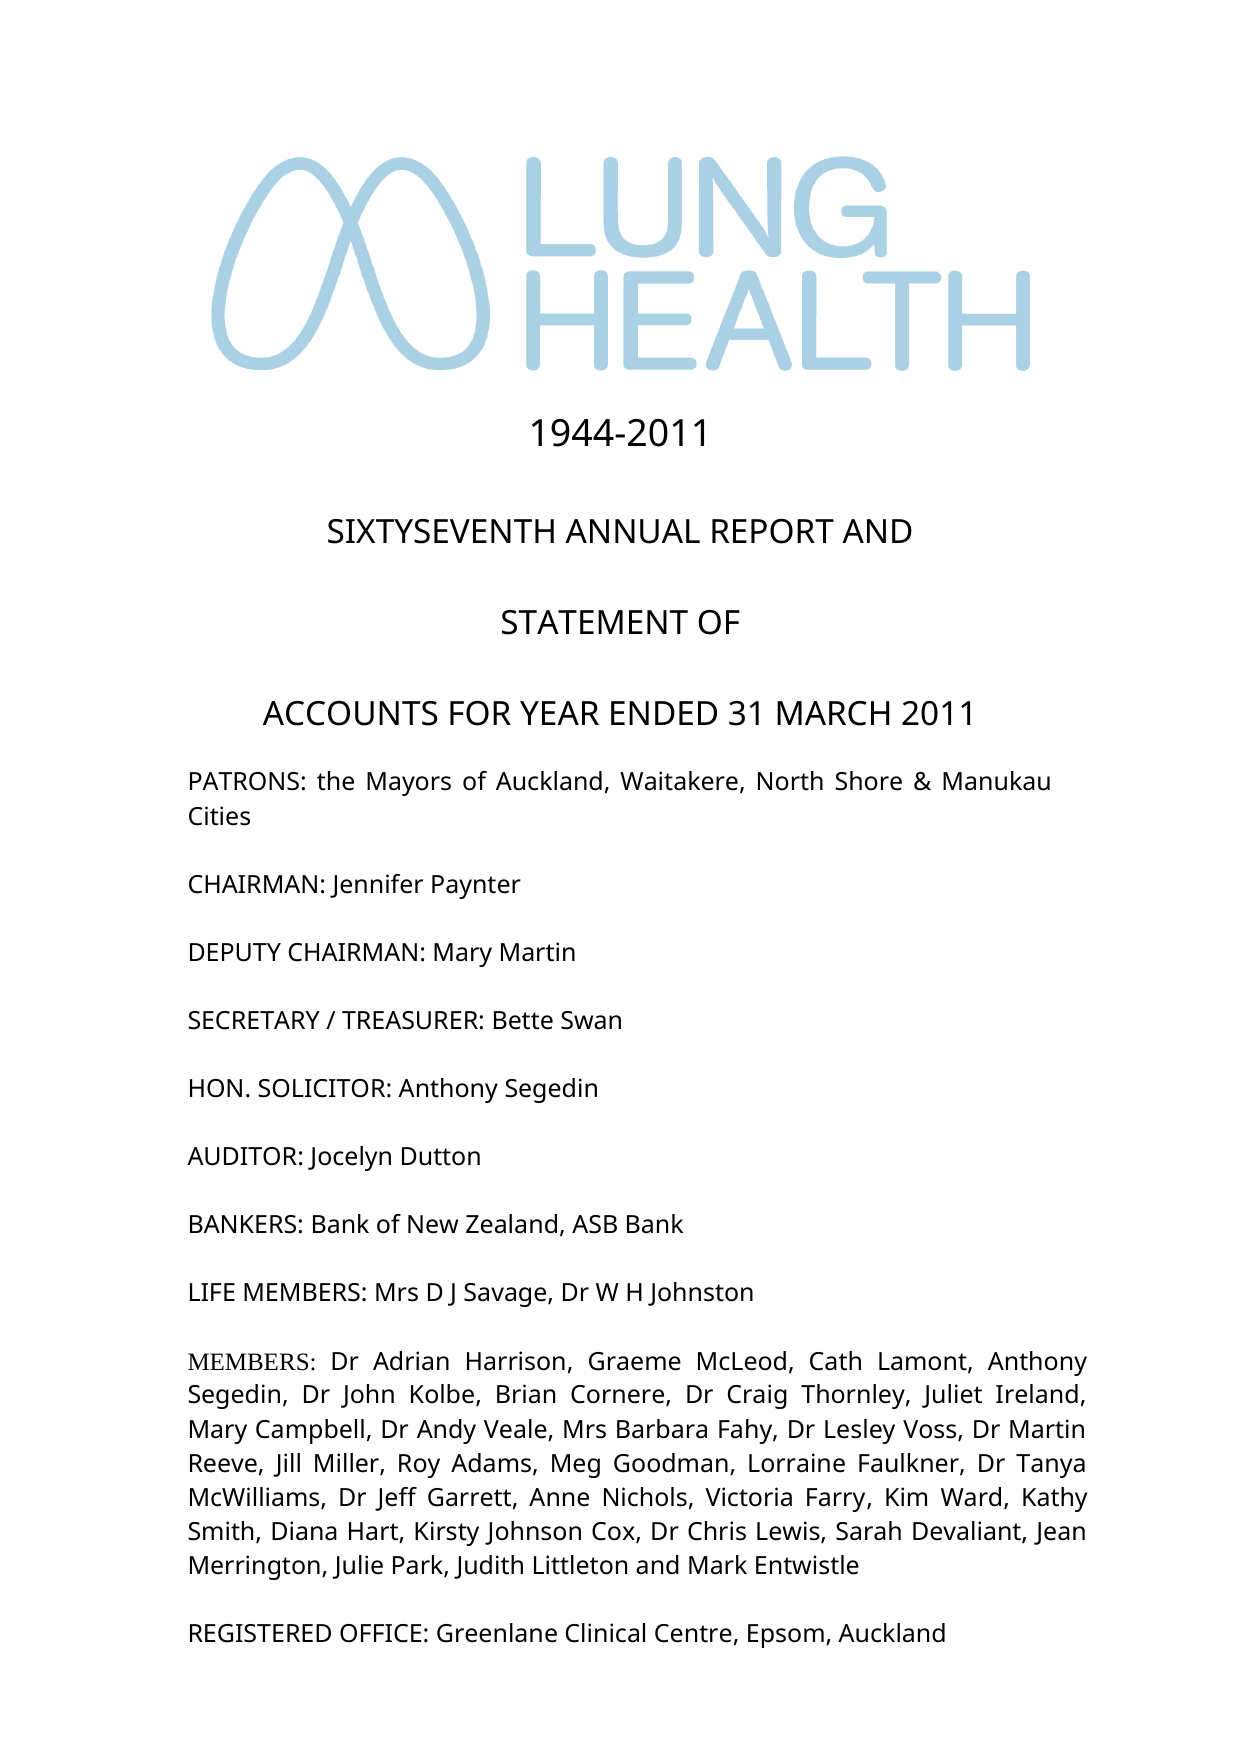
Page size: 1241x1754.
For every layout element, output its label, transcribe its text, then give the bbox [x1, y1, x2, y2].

text ACCOUNTS FOR YEAR ENDED 31 MARCH 2011 [187, 690, 1053, 735]
text 1944-2011 [187, 406, 1053, 457]
text SIXTYSEVENTH ANNUAL REPORT AND [187, 508, 1053, 554]
text AUDITOR: Jocelyn Dutton [187, 1139, 1053, 1173]
text CHAIRMAN: Jennifer Paynter [187, 866, 1053, 900]
text MEMBERS: Dr Adrian Harrison, Graeme McLeod, Cath Lamont, Anthony Segedin, Dr John Kolbe, Brian Cornere, Dr Craig Thornley, Juliet Ireland, Mary Campbell, Dr Andy Veale, Mrs Barbara Fahy, Dr Lesley Voss, Dr Martin Reeve, Jill Miller, Roy Adams, Meg Goodman, Lorraine Faulkner, Dr Tanya McWilliams, Dr Jeff Garrett, Anne Nichols, Victoria Farry, Kim Ward, Kathy Smith, Diana Hart, Kirsty Johnson Cox, Dr Chris Lewis, Sarah Devaliant, Jean Merrington, Julie Park, Judith Littleton and Mark Entwistle [187, 1343, 1088, 1582]
text HON. SOLICITOR: Anthony Segedin [187, 1071, 1053, 1105]
text LIFE MEMBERS: Mrs D J Savage, Dr W H Johnston [187, 1275, 1053, 1309]
text BANKERS: Bank of New Zealand, ASB Bank [187, 1207, 1053, 1241]
text PATRONS: the Mayors of , Waitakere, [187, 764, 1053, 832]
text SECRETARY / TREASURER: Bette Swan [187, 1002, 1053, 1037]
text REGISTERED OFFICE: Greenlane Clinical Centre, Epsom, [187, 1616, 1053, 1650]
text STATEMENT OF [187, 599, 1053, 644]
picture [202, 146, 1038, 378]
text DEPUTY CHAIRMAN: Mary Martin [187, 934, 1053, 968]
